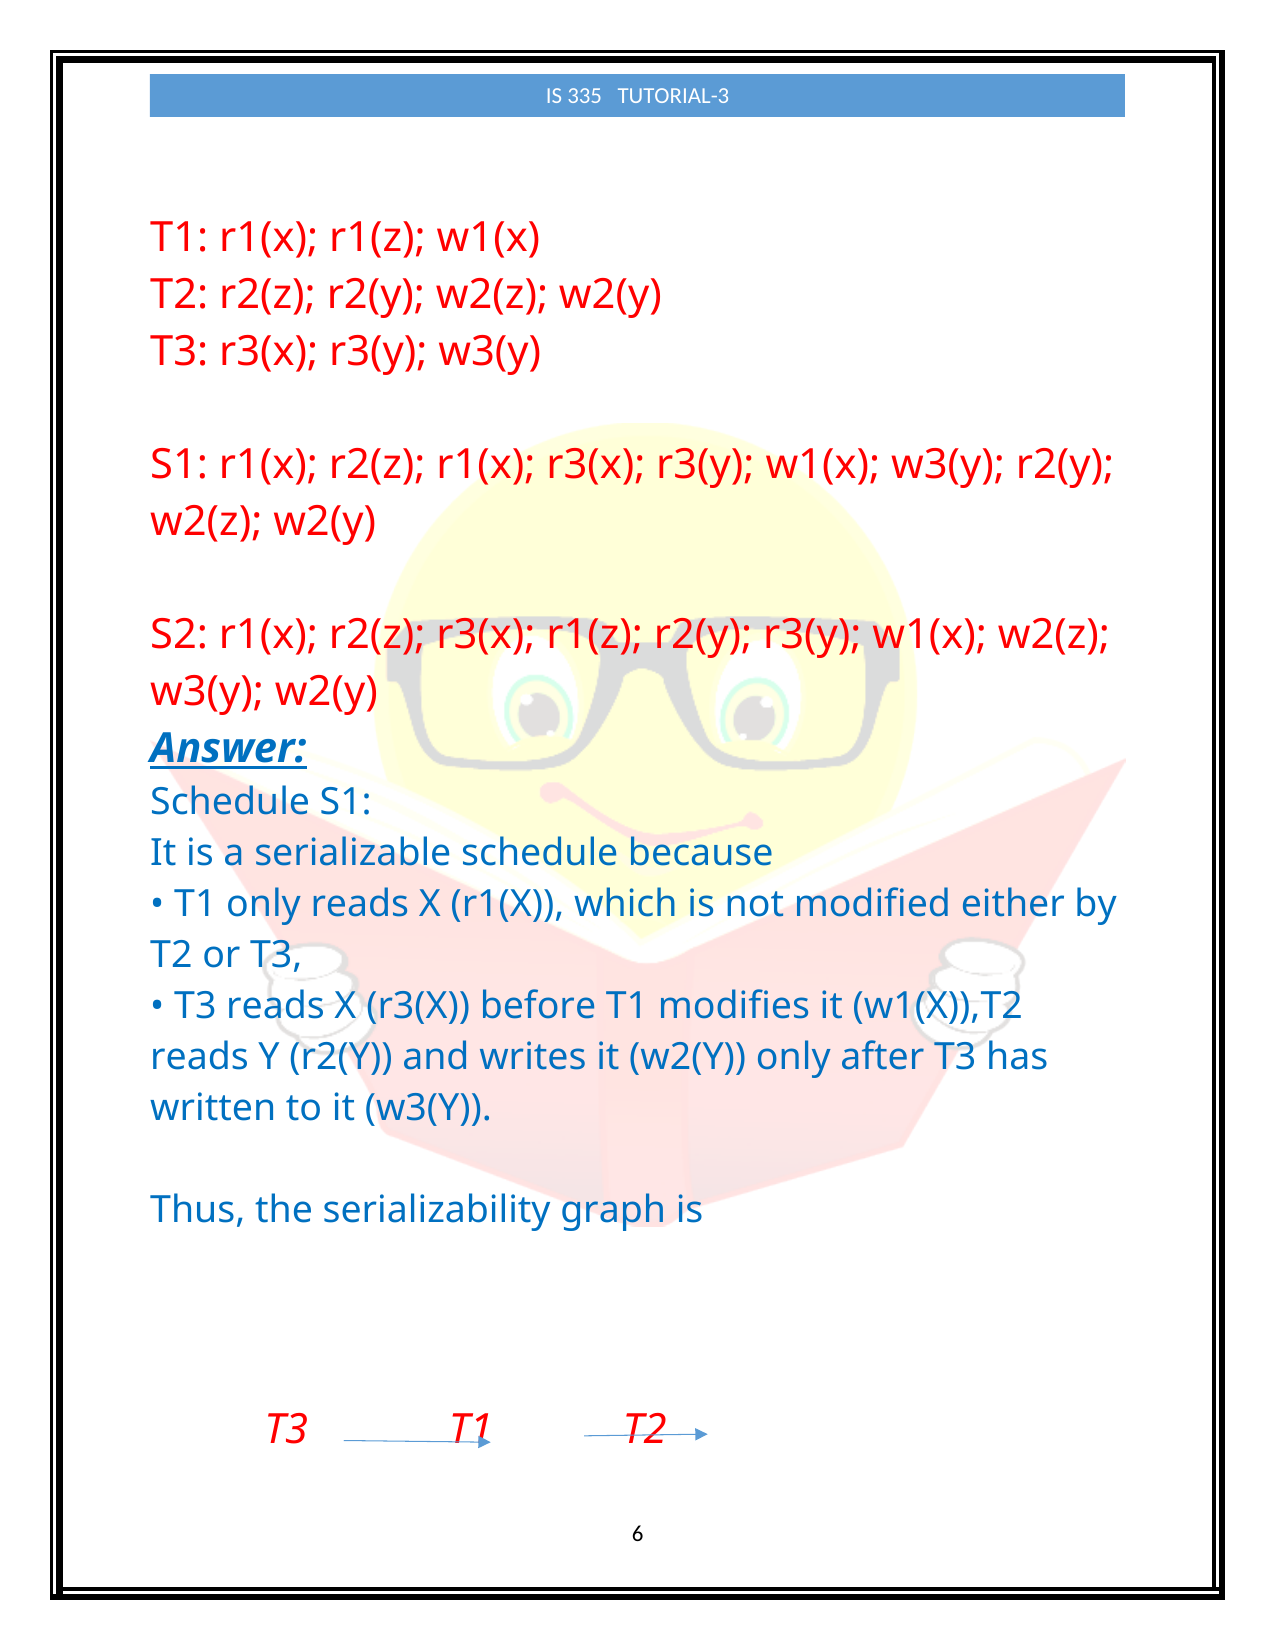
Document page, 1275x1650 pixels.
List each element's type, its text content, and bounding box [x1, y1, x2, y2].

text T1: r1(x); r1(z); w1(x) [150, 207, 1125, 263]
list T3 T1 T2 [264, 1398, 1125, 1455]
text Thus, the serializability graph is [150, 1183, 1125, 1234]
text Schedule S1: [150, 774, 1125, 826]
text S1: r1(x); r2(z); r1(x); r3(x); r3(y); w1(x); w3(y); r2(y); w2(z); w2(y) [150, 434, 1125, 547]
text • T1 only reads X (r1(X)), which is not modified either by T2 or T3, [150, 877, 1125, 979]
text T2: r2(z); r2(y); w2(z); w2(y) [150, 263, 1125, 320]
text S2: r1(x); r2(z); r3(x); r1(z); r2(y); r3(y); w1(x); w2(z); w3(y); w2(y) [150, 604, 1125, 718]
text • T3 reads X (r3(X)) before T1 modifies it (w1(X)),T2 reads Y (r2(Y)) and writes it (w2(Y)) only after T3 has written to it (w3(Y)). [150, 979, 1125, 1132]
text It is a serializable schedule because [150, 826, 1125, 877]
text Answer: [150, 718, 1125, 774]
text T3: r3(x); r3(y); w3(y) [150, 320, 1125, 377]
